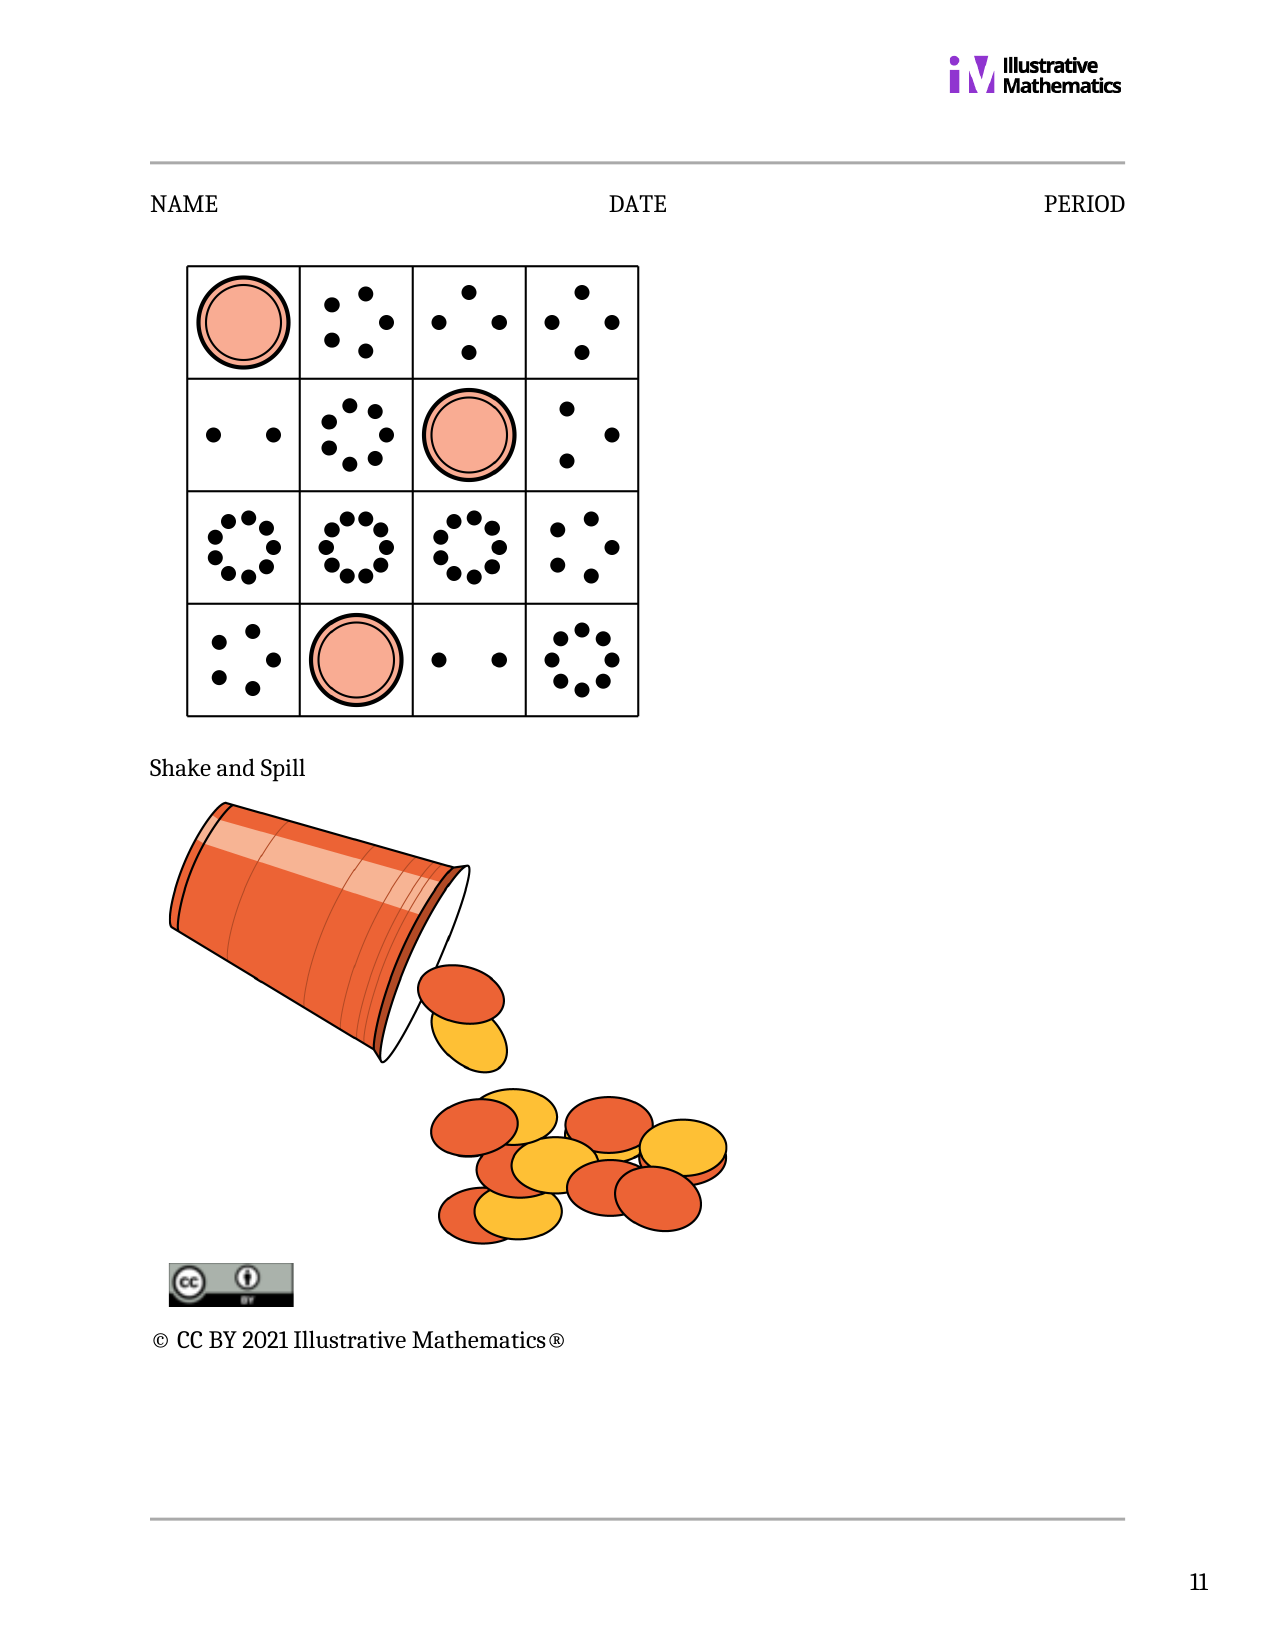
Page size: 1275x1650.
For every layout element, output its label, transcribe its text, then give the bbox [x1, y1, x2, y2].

picture [168, 801, 728, 1245]
picture [168, 1263, 294, 1307]
picture [168, 247, 657, 735]
picture [949, 55, 1121, 93]
text Shake and Spill [150, 754, 1125, 782]
text © CC BY 2021 Illustrative Mathematics® [150, 1326, 1125, 1354]
